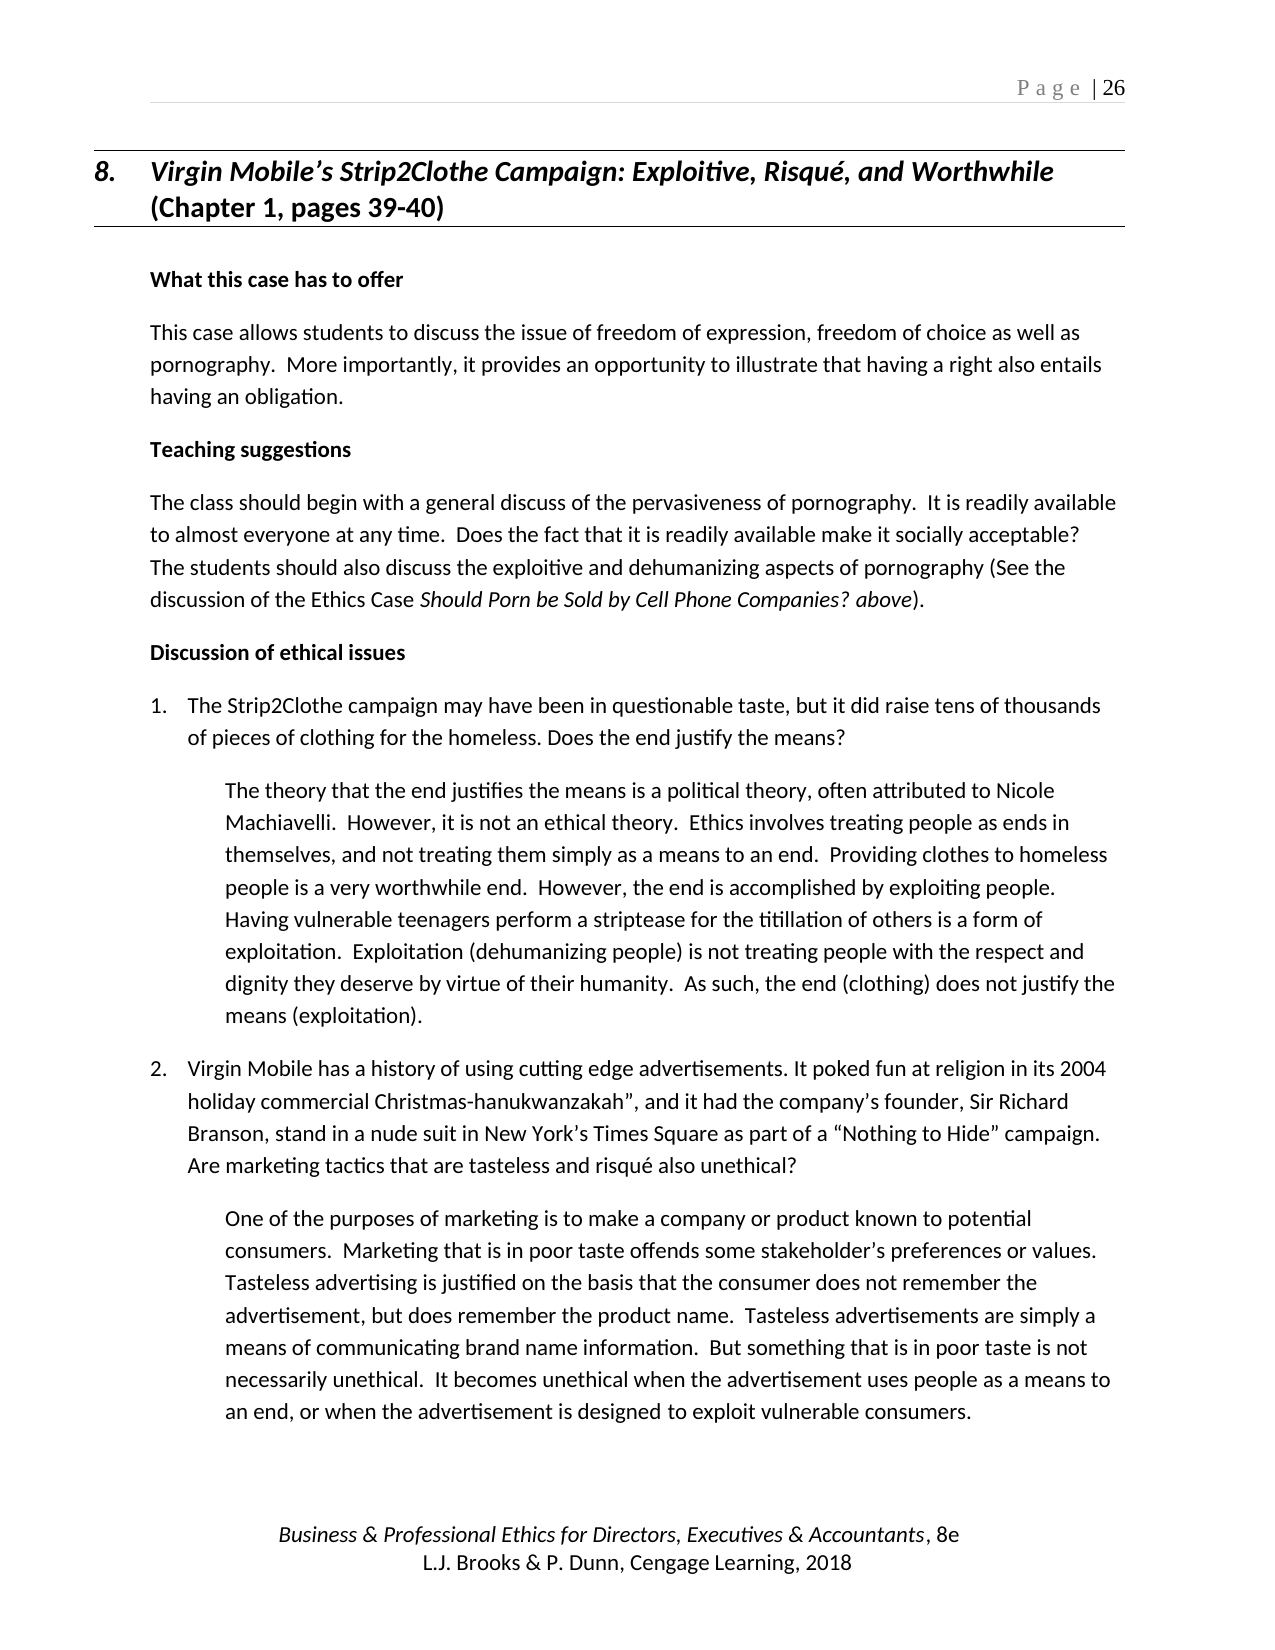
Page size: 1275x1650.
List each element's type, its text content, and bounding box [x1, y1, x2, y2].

text Teaching suggestions [150, 435, 1125, 463]
text The class should begin with a general discuss of the pervasiveness of pornography. It is readily available to almost everyone at any time. Does the fact that it is readily available make it socially acceptable? The students should also discuss the exploitive and dehumanizing aspects of pornography (See the discussion of the Ethics Case Should Porn be Sold by Cell Phone Companies? above). [150, 488, 1125, 613]
text This case allows students to discuss the issue of freedom of expression, freedom of choice as well as pornography. More importantly, it provides an opportunity to illustrate that having a right also entails having an obligation. [150, 318, 1125, 410]
text Discussion of ethical issues [150, 638, 1125, 666]
text What this case has to offer [150, 265, 1125, 293]
list The Strip2Clothe campaign may have been in questionable taste, but it did raise tens of thousands of pieces of clothing for the homeless. Does the end justify the means? [150, 691, 1125, 751]
text One of the purposes of marketing is to make a company or product known to potential consumers. Marketing that is in poor taste offends some stakeholder’s preferences or values. Tasteless advertising is justified on the basis that the consumer does not remember the advertisement, but does remember the product name. Tasteless advertisements are simply a means of communicating brand name information. But something that is in poor taste is not necessarily unethical. It becomes unethical when the advertisement uses people as a means to an end, or when the advertisement is designed to exploit vulnerable consumers. [225, 1204, 1125, 1425]
list Virgin Mobile has a history of using cutting edge advertisements. It poked fun at religion in its 2004 holiday commercial Christmas-hanukwanzakah”, and it had the company’s founder, Sir Richard Branson, stand in a nude suit in New York’s Times Square as part of a “Nothing to Hide” campaign. Are marketing tactics that are tasteless and risqué also unethical? [150, 1054, 1125, 1179]
text The theory that the end justifies the means is a political theory, often attributed to Nicole Machiavelli. However, it is not an ethical theory. Ethics involves treating people as ends in themselves, and not treating them simply as a means to an end. Providing clothes to homeless people is a very worthwhile end. However, the end is accomplished by exploiting people. Having vulnerable teenagers perform a striptease for the titillation of others is a form of exploitation. Exploitation (dehumanizing people) is not treating people with the respect and dignity they deserve by virtue of their humanity. As such, the end (clothing) does not justify the means (exploitation). [225, 776, 1125, 1029]
text 8. Virgin Mobile’s Strip2Clothe Campaign: Exploitive, Risqué, and Worthwhile (Chapter 1, pages 39-40) [94, 151, 1125, 226]
